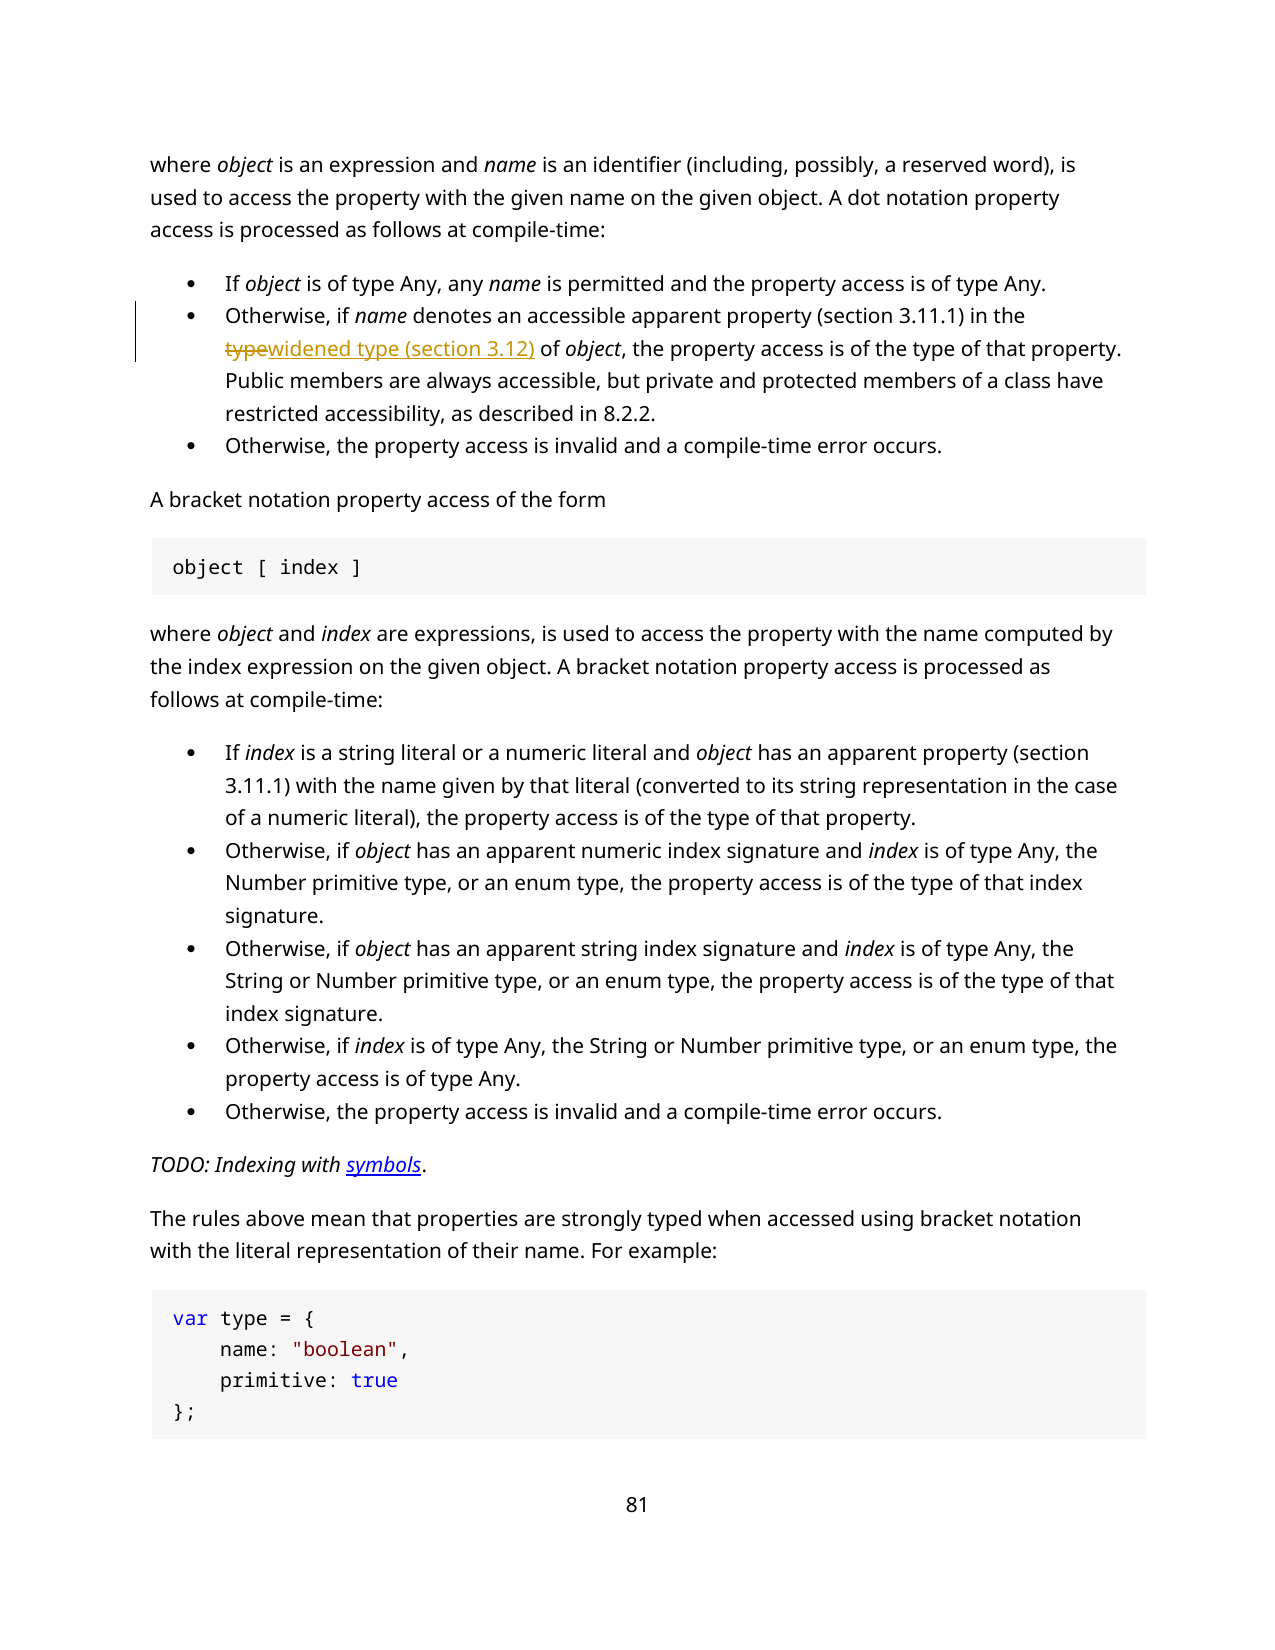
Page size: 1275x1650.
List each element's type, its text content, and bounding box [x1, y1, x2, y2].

list Otherwise, if object has an apparent string index signature and index is of type Any, the String or Number primitive type, or an enum type, the property access is of the type of that index signature. [187, 934, 1125, 1027]
list Otherwise, if name denotes an accessible apparent property (section 3.11.1) in the of object, the property access is of the type of that property. Public members are always accessible, but private and protected members of a class have restricted accessibility, as described in 8.2.2. [187, 301, 1125, 427]
text object [ index ] [164, 551, 1133, 582]
list Otherwise, the property access is invalid and a compile-time error occurs. [187, 1097, 1125, 1125]
list If index is a string literal or a numeric literal and object has an apparent property (section 3.11.1) with the name given by that literal (converted to its string representation in the case of a numeric literal), the property access is of the type of that property. [187, 738, 1125, 832]
text var type = { name: "boolean", primitive: true }; [164, 1302, 1133, 1426]
text TODO: Indexing with symbols. [150, 1150, 1125, 1179]
text A bracket notation property access of the form [150, 485, 1125, 513]
list Otherwise, the property access is invalid and a compile-time error occurs. [187, 432, 1125, 460]
text where object and index are expressions, is used to access the property with the name computed by the index expression on the given object. A bracket notation property access is processed as follows at compile-time: [150, 619, 1125, 713]
text where object is an expression and name is an identifier (including, possibly, a reserved word), is used to access the property with the given name on the given object. A dot notation property access is processed as follows at compile-time: [150, 150, 1125, 244]
list Otherwise, if index is of type Any, the String or Number primitive type, or an enum type, the property access is of type Any. [187, 1032, 1125, 1093]
list Otherwise, if object has an apparent numeric index signature and index is of type Any, the Number primitive type, or an enum type, the property access is of the type of that index signature. [187, 836, 1125, 929]
text The rules above mean that properties are strongly typed when accessed using bracket notation with the literal representation of their name. For example: [150, 1204, 1125, 1265]
list If object is of type Any, any name is permitted and the property access is of type Any. [187, 269, 1125, 297]
